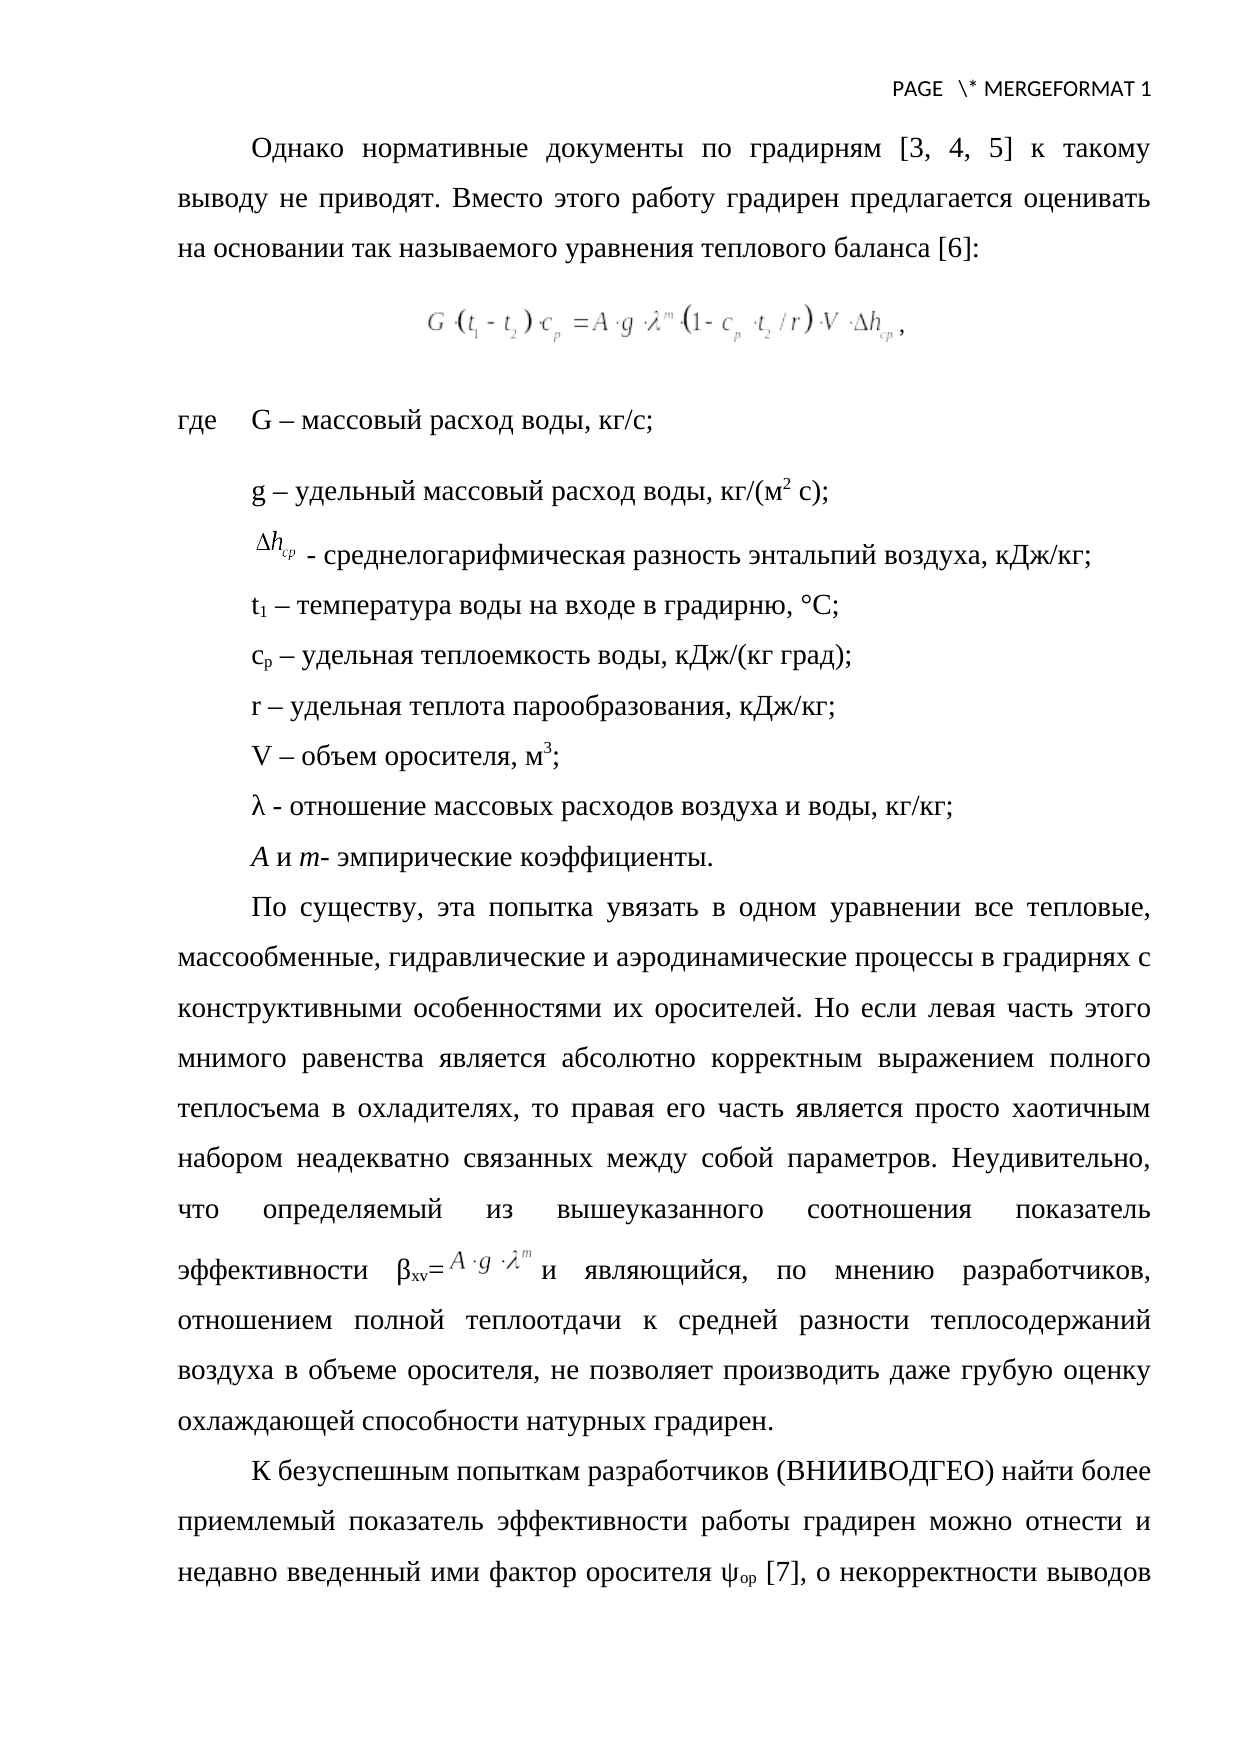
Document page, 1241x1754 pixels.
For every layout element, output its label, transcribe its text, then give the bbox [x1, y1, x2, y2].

text где G – массовый расход воды, кг/с; [177, 402, 1152, 436]
text По существу, эта попытка увязать в одном уравнении все тепловые, массообменные, гидравлические и аэродинамические процессы в градирнях с конструктивными особенностями их оросителей. Но если левая часть этого мнимого равенства является абсолютно корректным выражением полного теплосъема в охладителях, то правая его часть является просто хаотичным набором неадекватно связанных между собой параметров. Неудивительно, что определяемый из вышеуказанного соотношения показатель эффективности βxv=и являющийся, по мнению разработчиков, отношением полной теплоотдачи к средней разности теплосодержаний воздуха в объеме оросителя, не позволяет производить даже грубую оценку охлаждающей способности натурных градирен. [177, 889, 1152, 1436]
text g – удельный массовый расход воды, кг/(м2 с); [177, 473, 1152, 507]
text - среднелогарифмическая разность энтальпий воздуха, кДж/кг; [177, 524, 1152, 570]
text λ - отношение массовых расходов воздуха и воды, кг/кг; [177, 788, 1152, 822]
text ср – удельная теплоемкость воды, кДж/(кг град); [177, 637, 1152, 671]
text V – объем оросителя, м3; [177, 738, 1152, 772]
text t1 – температура воды на входе в градирню, °С; [177, 587, 1152, 621]
text A и m- эмпирические коэффициенты. [177, 839, 1152, 872]
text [177, 1453, 1152, 1587]
text , [177, 302, 1152, 357]
text Однако нормативные документы по градирням [3, 4, 5] к такому выводу не приводят. Вместо этого работу градирен предлагается оценивать на основании так называемого уравнения теплового баланса [6]: [177, 130, 1152, 264]
text r – удельная теплота парообразования, кДж/кг; [177, 688, 1152, 721]
